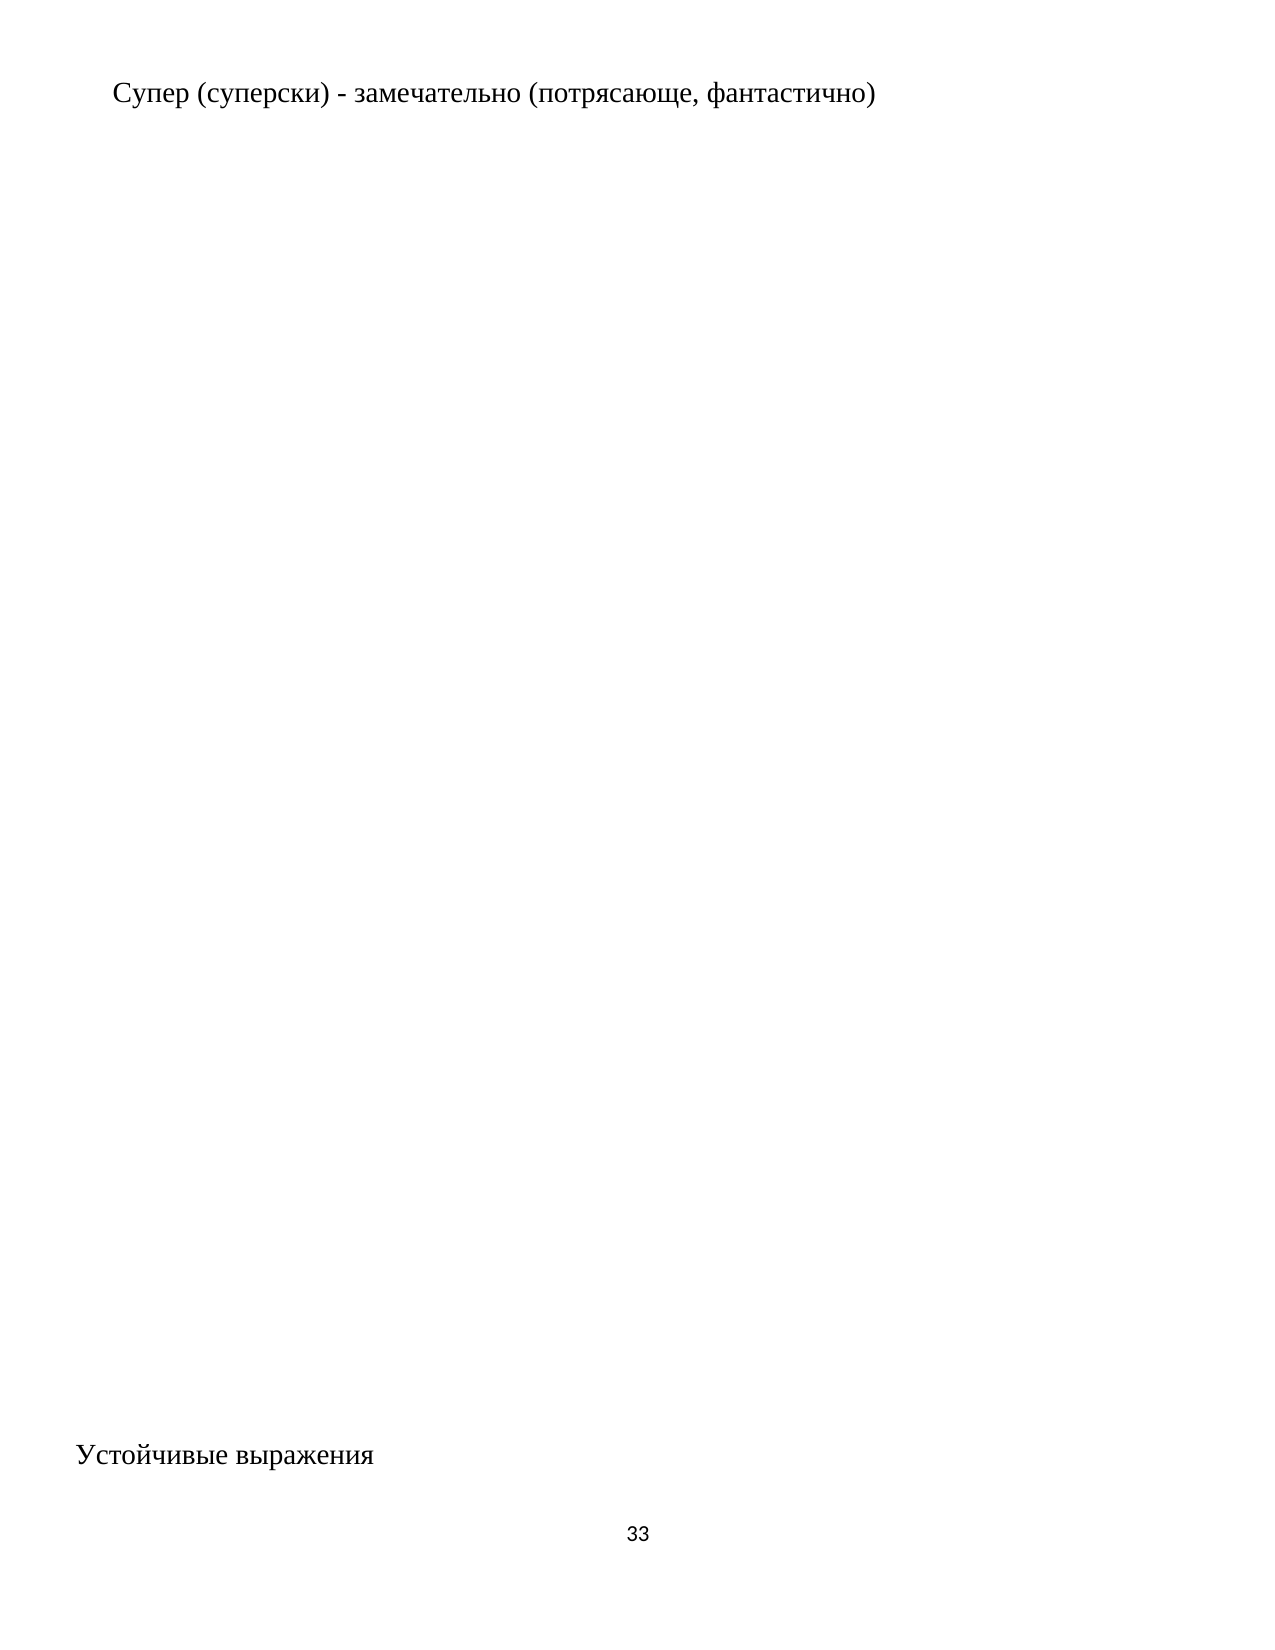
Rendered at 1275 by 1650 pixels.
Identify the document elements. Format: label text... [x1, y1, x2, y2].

text Супер (суперски) - замечательно (потрясающе, фантастично) [112, 75, 1200, 108]
text Устойчивые выражения [75, 1437, 1200, 1471]
